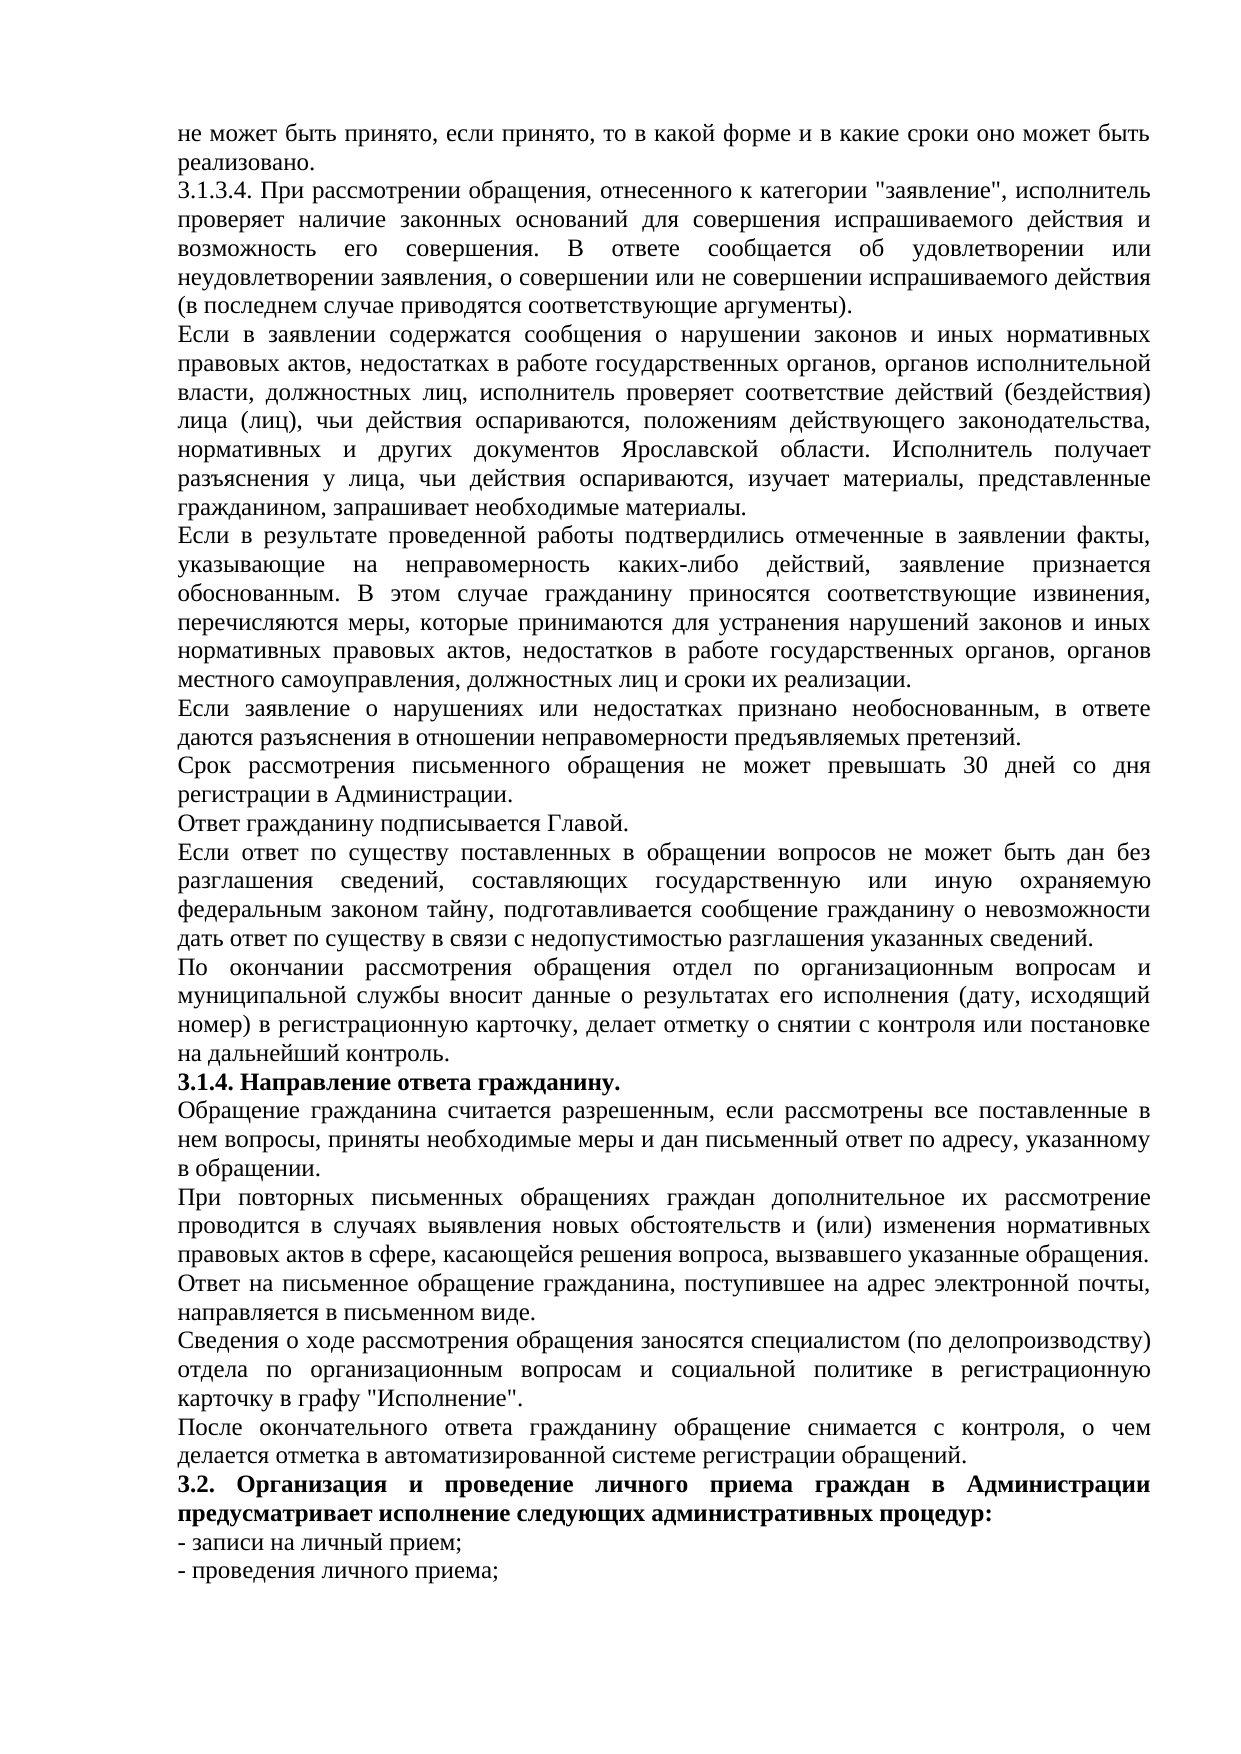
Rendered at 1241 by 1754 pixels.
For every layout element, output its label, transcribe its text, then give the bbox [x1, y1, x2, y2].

text По окончании рассмотрения обращения отдел по организационным вопросам и муниципальной службы вносит данные о результатах его исполнения (дату, исходящий номер) в регистрационную карточку, делает отметку о снятии с контроля или постановке на дальнейший контроль. [177, 952, 1152, 1067]
text Срок рассмотрения письменного обращения не может превышать 30 дней со дня регистрации в Администрации. [177, 751, 1152, 808]
text Если ответ по существу поставленных в обращении вопросов не может быть дан без разглашения сведений, составляющих государственную или иную охраняемую федеральным законом тайну, подготавливается сообщение гражданину о невозможности дать ответ по существу в связи с недопустимостью разглашения указанных сведений. [177, 837, 1152, 952]
text - записи на личный прием; [177, 1527, 1152, 1556]
text При повторных письменных обращениях граждан дополнительное их рассмотрение проводится в случаях выявления новых обстоятельств и (или) изменения нормативных правовых актов в сфере, касающейся решения вопроса, вызвавшего указанные обращения. [177, 1182, 1152, 1268]
text Обращение гражданина считается разрешенным, если рассмотрены все поставленные в нем вопросы, приняты необходимые меры и дан письменный ответ по адресу, указанному в обращении. [177, 1096, 1152, 1182]
text Если в результате проведенной работы подтвердились отмеченные в заявлении факты, указывающие на неправомерность каких-либо действий, заявление признается обоснованным. В этом случае гражданину приносятся соответствующие извинения, перечисляются меры, которые принимаются для устранения нарушений законов и иных нормативных правовых актов, недостатков в работе государственных органов, органов местного самоуправления, должностных лиц и сроки их реализации. [177, 521, 1152, 693]
text Если заявление о нарушениях или недостатках признано необоснованным, в ответе даются разъяснения в отношении неправомерности предъявляемых претензий. [177, 693, 1152, 751]
text Ответ на письменное обращение гражданина, поступившее на адрес электронной почты, направляется в письменном виде. [177, 1268, 1152, 1326]
text Если в заявлении содержатся сообщения о нарушении законов и иных нормативных правовых актов, недостатках в работе государственных органов, органов исполнительной власти, должностных лиц, исполнитель проверяет соответствие действий (бездействия) лица (лиц), чьи действия оспариваются, положениям действующего законодательства, нормативных и других документов Ярославской области. Исполнитель получает разъяснения у лица, чьи действия оспариваются, изучает материалы, представленные гражданином, запрашивает необходимые материалы. [177, 319, 1152, 521]
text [177, 118, 1152, 176]
text После окончательного ответа гражданину обращение снимается с контроля, о чем делается отметка в автоматизированной системе регистрации обращений. [177, 1412, 1152, 1469]
text Ответ гражданину подписывается Главой. [177, 808, 1152, 837]
text 3.1.4. Направление ответа гражданину. [177, 1067, 1152, 1096]
text Сведения о ходе рассмотрения обращения заносятся специалистом (по делопроизводству) отдела по организационным вопросам и социальной политике в регистрационную карточку в графу "Исполнение". [177, 1326, 1152, 1412]
text 3.2. Организация и проведение личного приема граждан в Администрации предусматривает исполнение следующих административных процедур: [177, 1469, 1152, 1527]
text 3.1.3.4. При рассмотрении обращения, отнесенного к категории "заявление", исполнитель проверяет наличие законных оснований для совершения испрашиваемого действия и возможность его совершения. В ответе сообщается об удовлетворении или неудовлетворении заявления, о совершении или не совершении испрашиваемого действия (в последнем случае приводятся соответствующие аргументы). [177, 176, 1152, 319]
text - проведения личного приема; [177, 1556, 1152, 1584]
